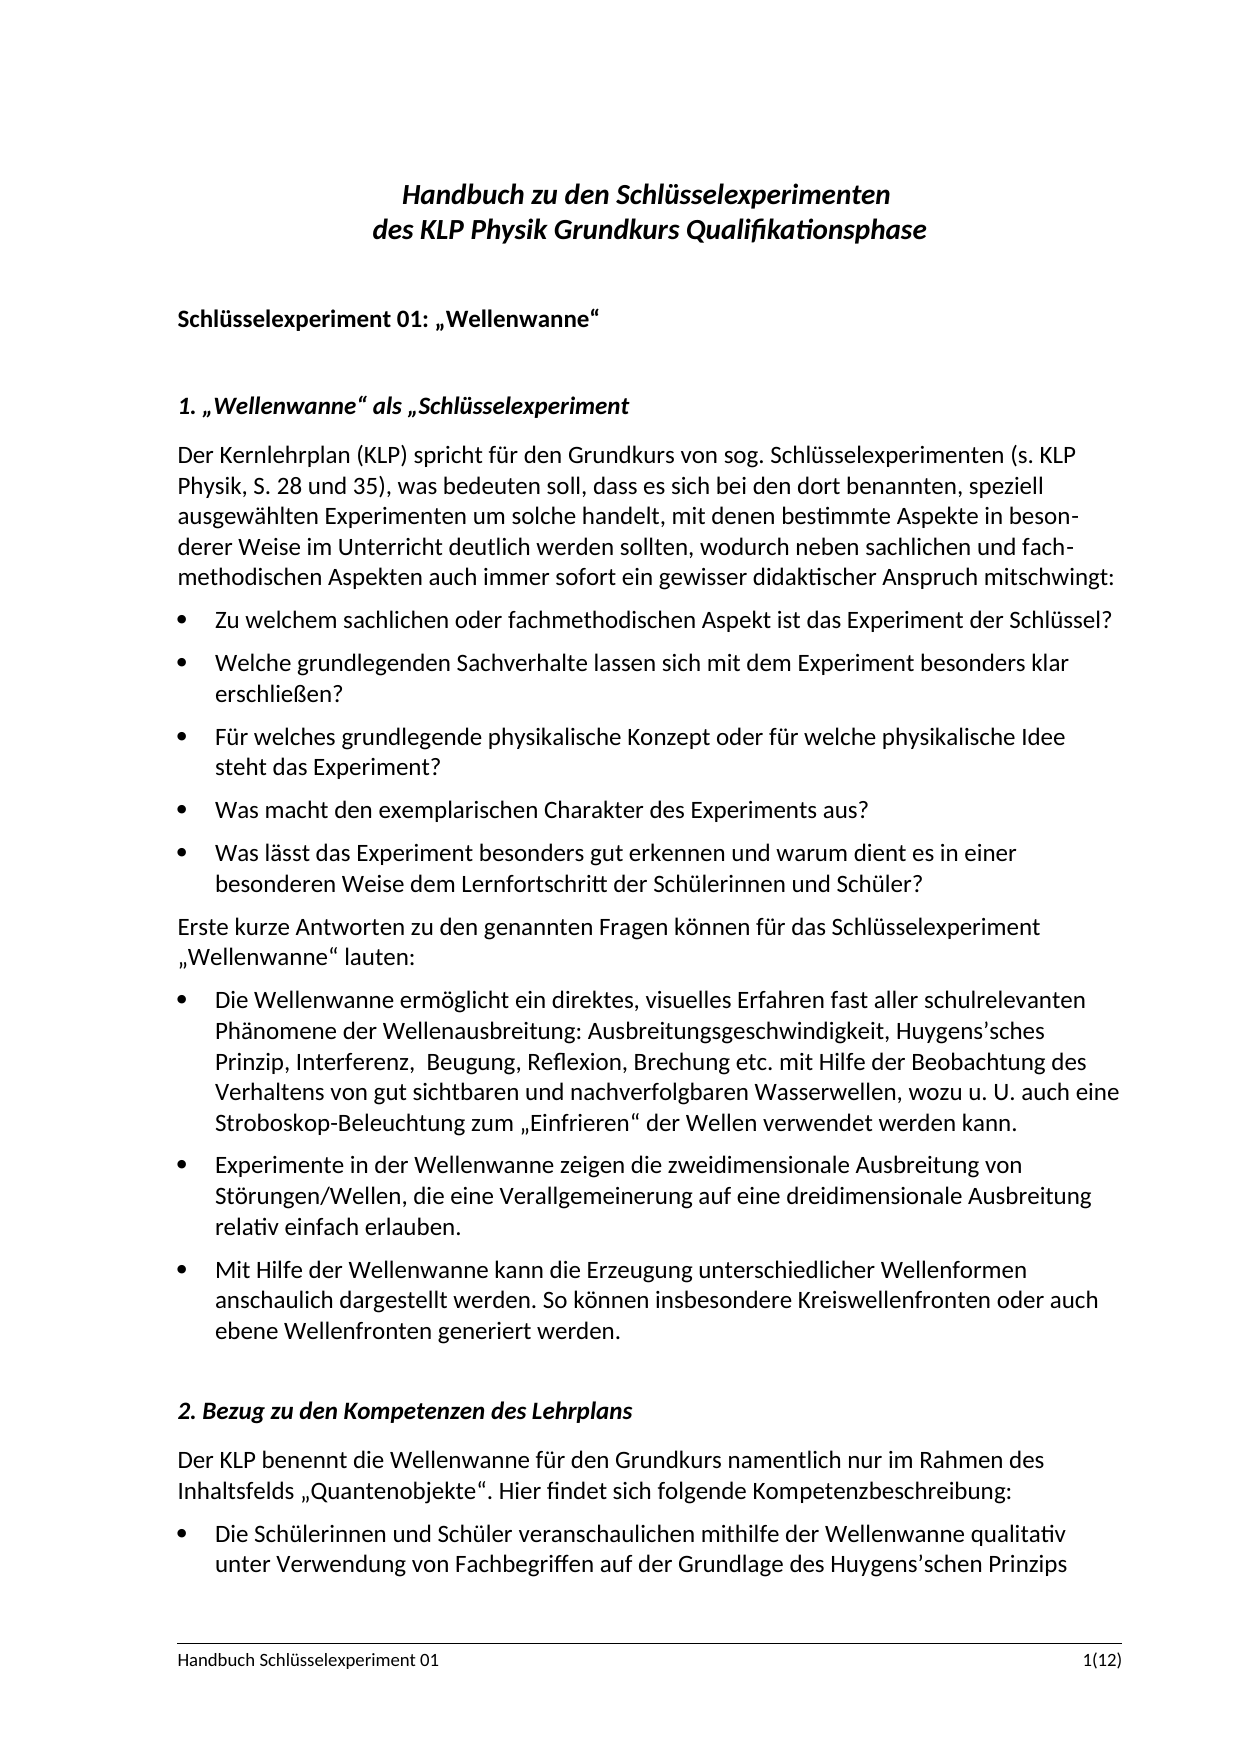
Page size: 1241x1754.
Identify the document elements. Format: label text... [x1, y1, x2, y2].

subtitle 1. „Wellenwanne“ als „Schlüsselexperiment [177, 390, 1122, 421]
subtitle 2. Bezug zu den Kompetenzen des Lehrplans [177, 1395, 1122, 1426]
subtitle Schlüsselexperiment 01: „Wellenwanne“ [177, 303, 1122, 334]
list Zu welchem sachlichen oder fachmethodischen Aspekt ist das Experiment der Schlüssel? [177, 604, 1122, 635]
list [177, 1518, 1122, 1579]
text Der Kernlehrplan (KLP) spricht für den Grundkurs von sog. Schlüsselexperimenten (s. KLP Physik, S. 28 und 35), was bedeuten soll, dass es sich bei den dort benannten, speziell ausgewählten Experimenten um solche handelt, mit denen bestimmte Aspekte in besonderer Weise im Unterricht deutlich werden sollten, wodurch neben sachlichen und fachmethodischen Aspekten auch immer sofort ein gewisser didaktischer Anspruch mitschwingt: [177, 439, 1122, 592]
subtitle Handbuch zu den Schlüsselexperimenten des KLP Physik Grundkurs Qualifikationsphase [177, 176, 1122, 247]
list Experimente in der Wellenwanne zeigen die zweidimensionale Ausbreitung von Störungen/Wellen, die eine Verallgemeinerung auf eine dreidimensionale Ausbreitung relativ einfach erlauben. [177, 1150, 1122, 1241]
list Was lässt das Experiment besonders gut erkennen und warum dient es in einer besonderen Weise dem Lernfortschritt der Schülerinnen und Schüler? [177, 837, 1122, 898]
list Was macht den exemplarischen Charakter des Experiments aus? [177, 794, 1122, 825]
list Mit Hilfe der Wellenwanne kann die Erzeugung unterschiedlicher Wellenformen anschaulich dargestellt werden. So können insbesondere Kreiswellenfronten oder auch ebene Wellenfronten generiert werden. [177, 1254, 1122, 1345]
list Für welches grundlegende physikalische Konzept oder für welche physikalische Idee steht das Experiment? [177, 721, 1122, 782]
list Welche grundlegenden Sachverhalte lassen sich mit dem Experiment besonders klar erschließen? [177, 647, 1122, 708]
list Die Wellenwanne ermöglicht ein direktes, visuelles Erfahren fast aller schulrelevanten Phänomene der Wellenausbreitung: Ausbreitungsgeschwindigkeit, Huygens’sches Prinzip, Interferenz, Beugung, Reflexion, Brechung etc. mit Hilfe der Beobachtung des Verhaltens von gut sichtbaren und nachverfolgbaren Wasserwellen, wozu u. U. auch eine Stroboskop-Beleuchtung zum „Einfrieren“ der Wellen verwendet werden kann. [177, 984, 1122, 1137]
text Erste kurze Antworten zu den genannten Fragen können für das Schlüsselexperiment „Wellenwanne“ lauten: [177, 911, 1122, 972]
text Der KLP benennt die Wellenwanne für den Grundkurs namentlich nur im Rahmen des Inhaltsfelds „Quantenobjekte“. Hier findet sich folgende Kompetenzbeschreibung: [177, 1444, 1122, 1506]
